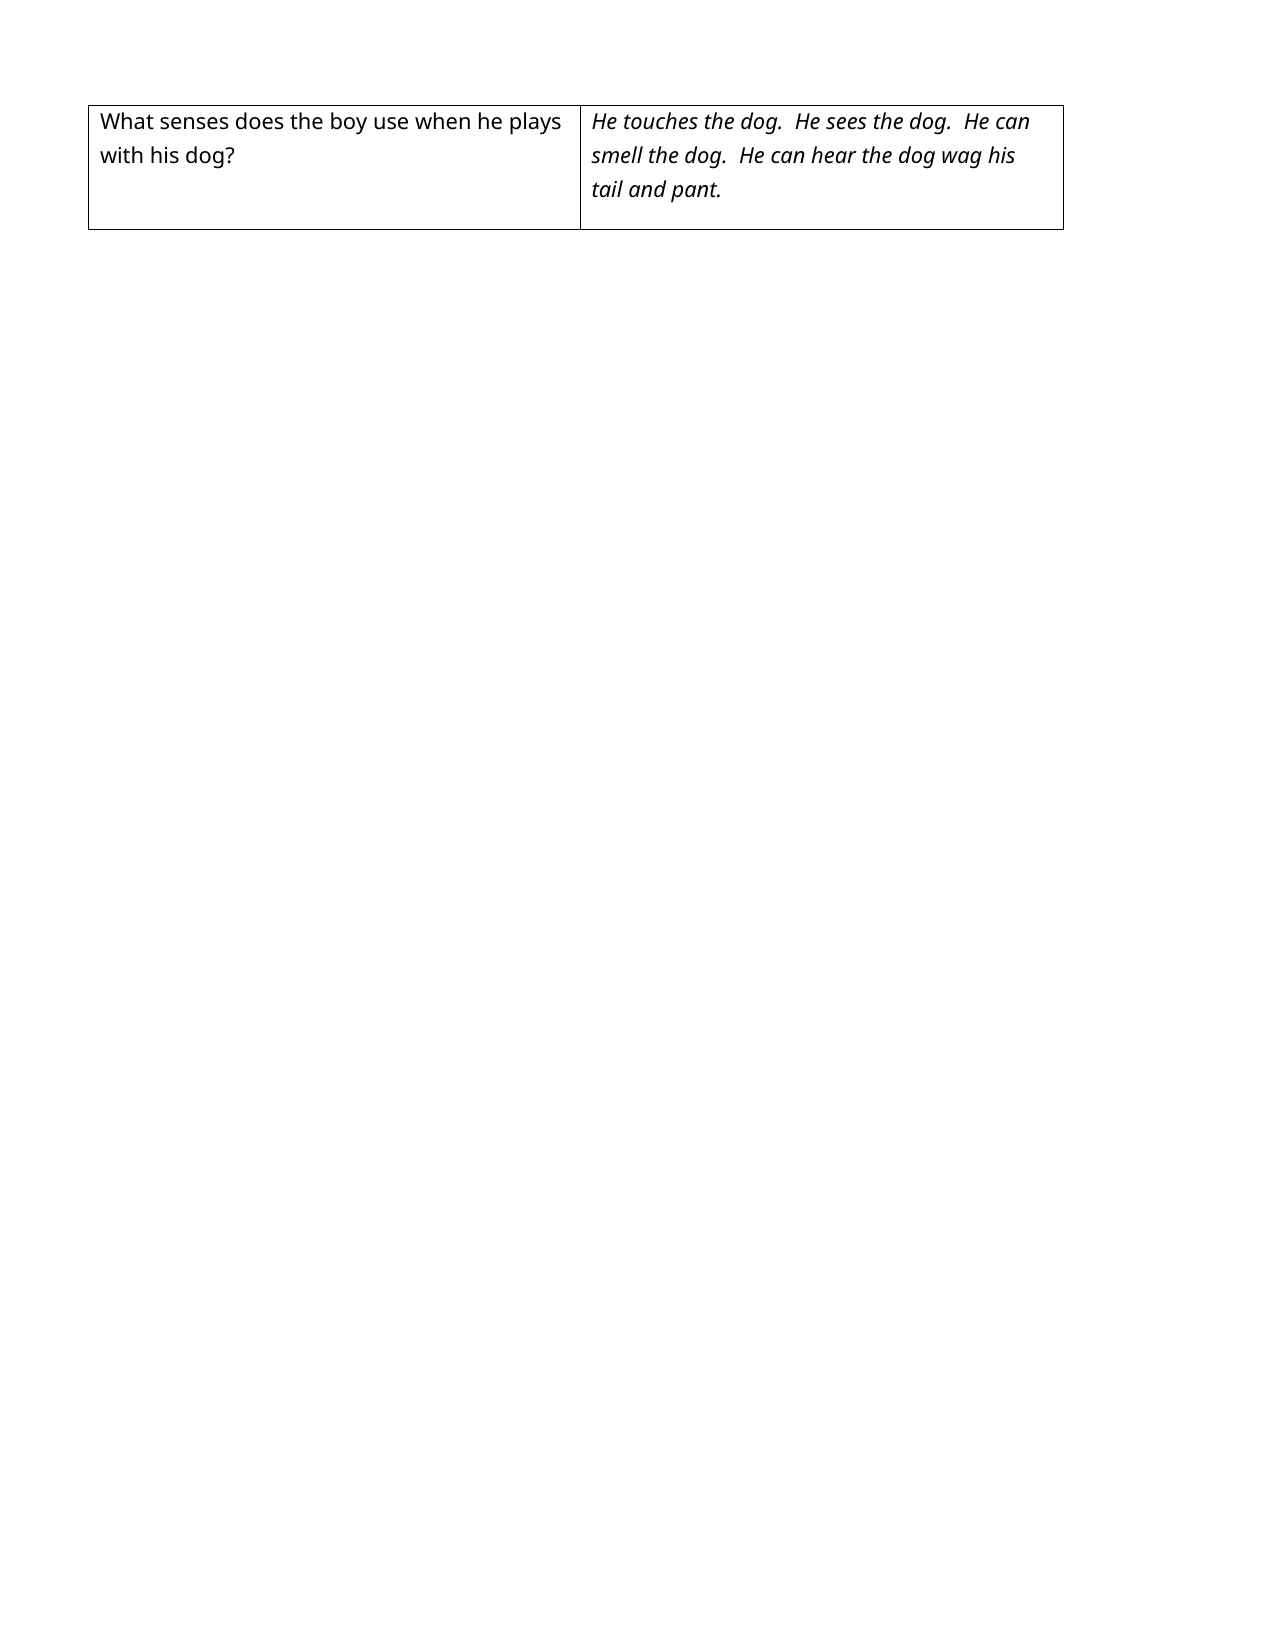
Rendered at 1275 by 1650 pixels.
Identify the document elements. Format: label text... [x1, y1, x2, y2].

table_cell He touches the dog. He sees the dog. He can smell the dog. He can hear the dog wag his tail and pant. [581, 106, 1063, 229]
table_cell What senses does the boy use when he plays with his dog? [89, 106, 580, 229]
